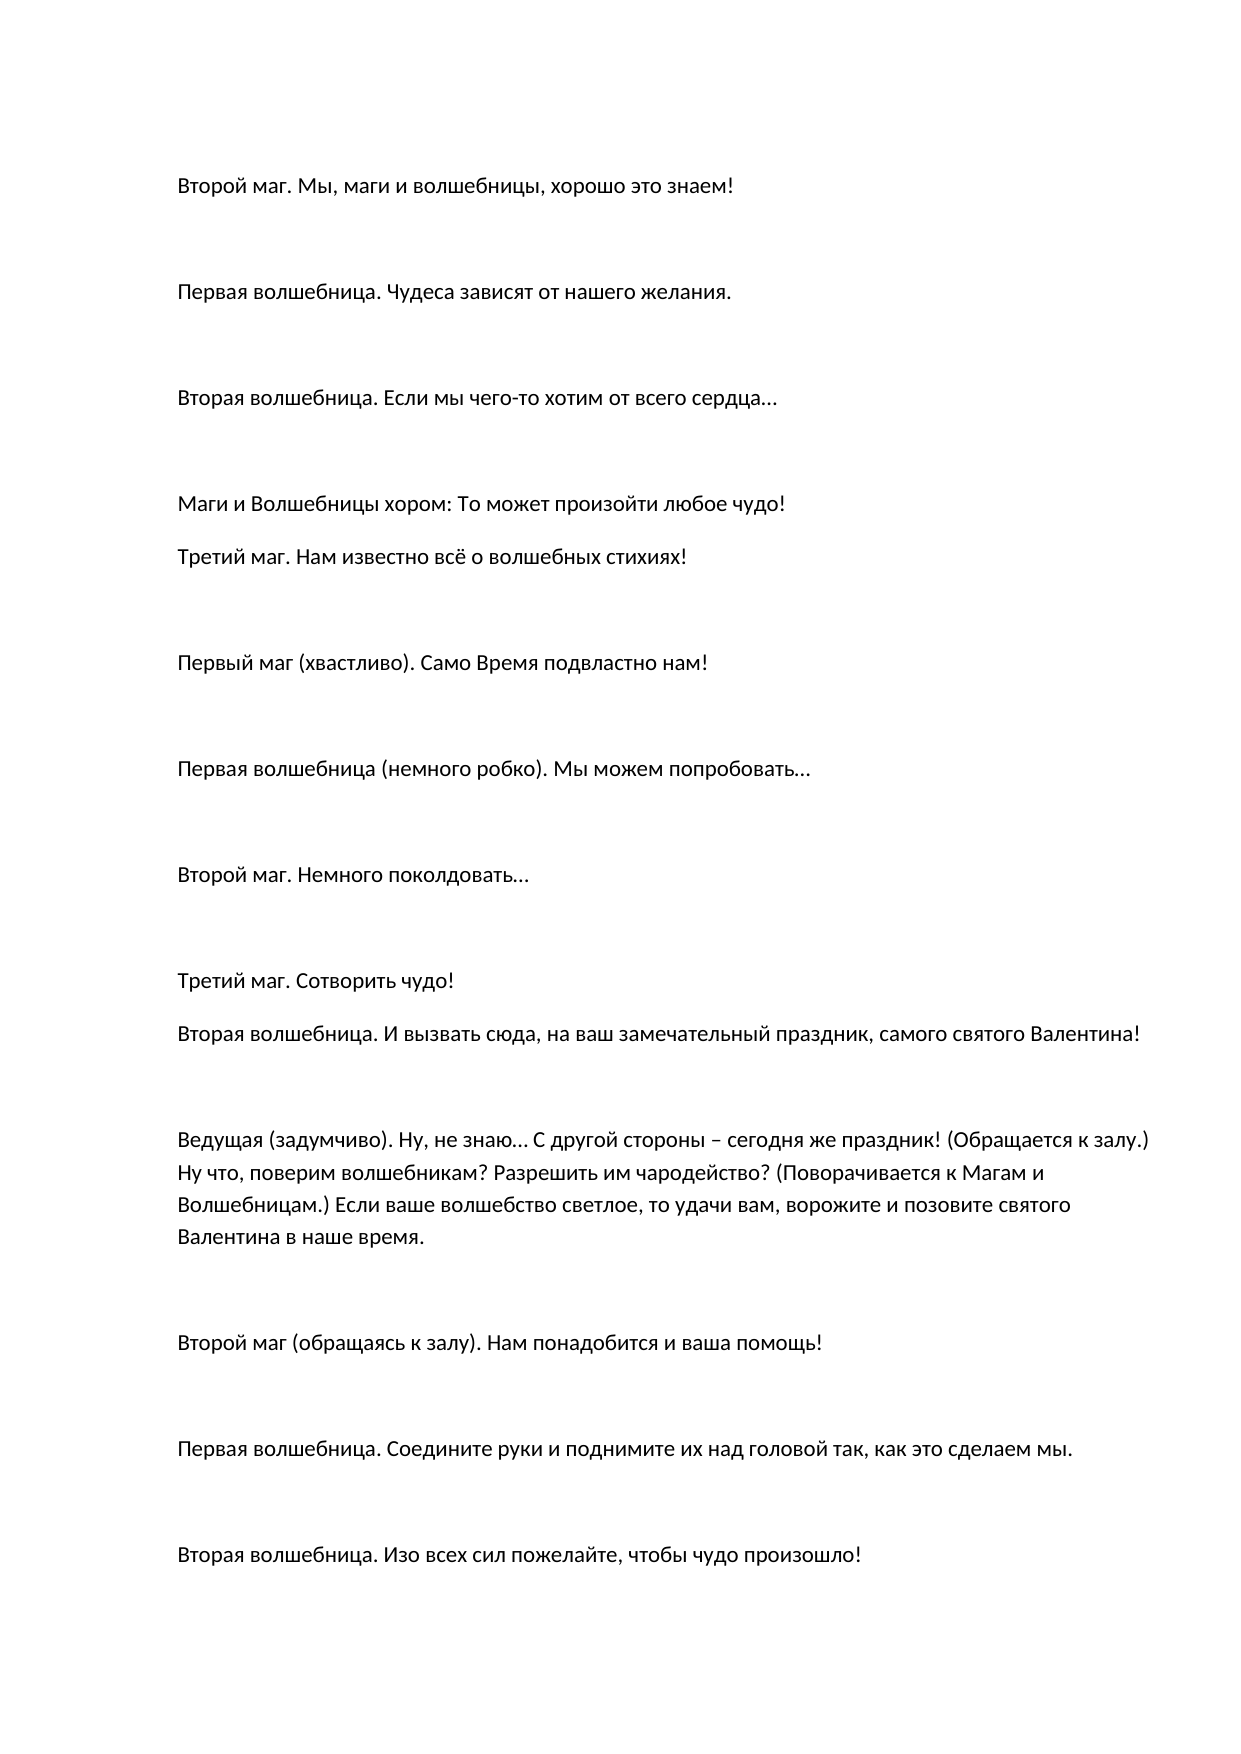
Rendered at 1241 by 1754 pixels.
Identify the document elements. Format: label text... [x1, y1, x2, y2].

text Маги и Волшебницы хором: То может произойти любое чудо! [177, 489, 1152, 517]
text Первый маг (хвастливо). Само Время подвластно нам! [177, 648, 1152, 676]
text Второй маг. Немного поколдовать… [177, 860, 1152, 888]
text Вторая волшебница. Если мы чего-то хотим от всего сердца… [177, 383, 1152, 411]
text Первая волшебница (немного робко). Мы можем попробовать… [177, 754, 1152, 782]
text Второй маг. Мы, маги и волшебницы, хорошо это знаем! [177, 171, 1152, 199]
text Первая волшебница. Чудеса зависят от нашего желания. [177, 277, 1152, 305]
text Третий маг. Нам известно всё о волшебных стихиях! [177, 542, 1152, 570]
text Вторая волшебница. Изо всех сил пожелайте, чтобы чудо произошло! [177, 1540, 1152, 1568]
text Ведущая (задумчиво). Ну, не знаю… С другой стороны – сегодня же праздник! (Обращается к залу.) Ну что, поверим волшебникам? Разрешить им чародейство? (Поворачивается к Магам и Волшебницам.) Если ваше волшебство светлое, то удачи вам, ворожите и позовите святого Валентина в наше время. [177, 1126, 1152, 1250]
text Второй маг (обращаясь к залу). Нам понадобится и ваша помощь! [177, 1328, 1152, 1356]
text Третий маг. Сотворить чудо! [177, 966, 1152, 994]
text Вторая волшебница. И вызвать сюда, на ваш замечательный праздник, самого святого Валентина! [177, 1019, 1152, 1047]
text Первая волшебница. Соедините руки и поднимите их над головой так, как это сделаем мы. [177, 1434, 1152, 1462]
